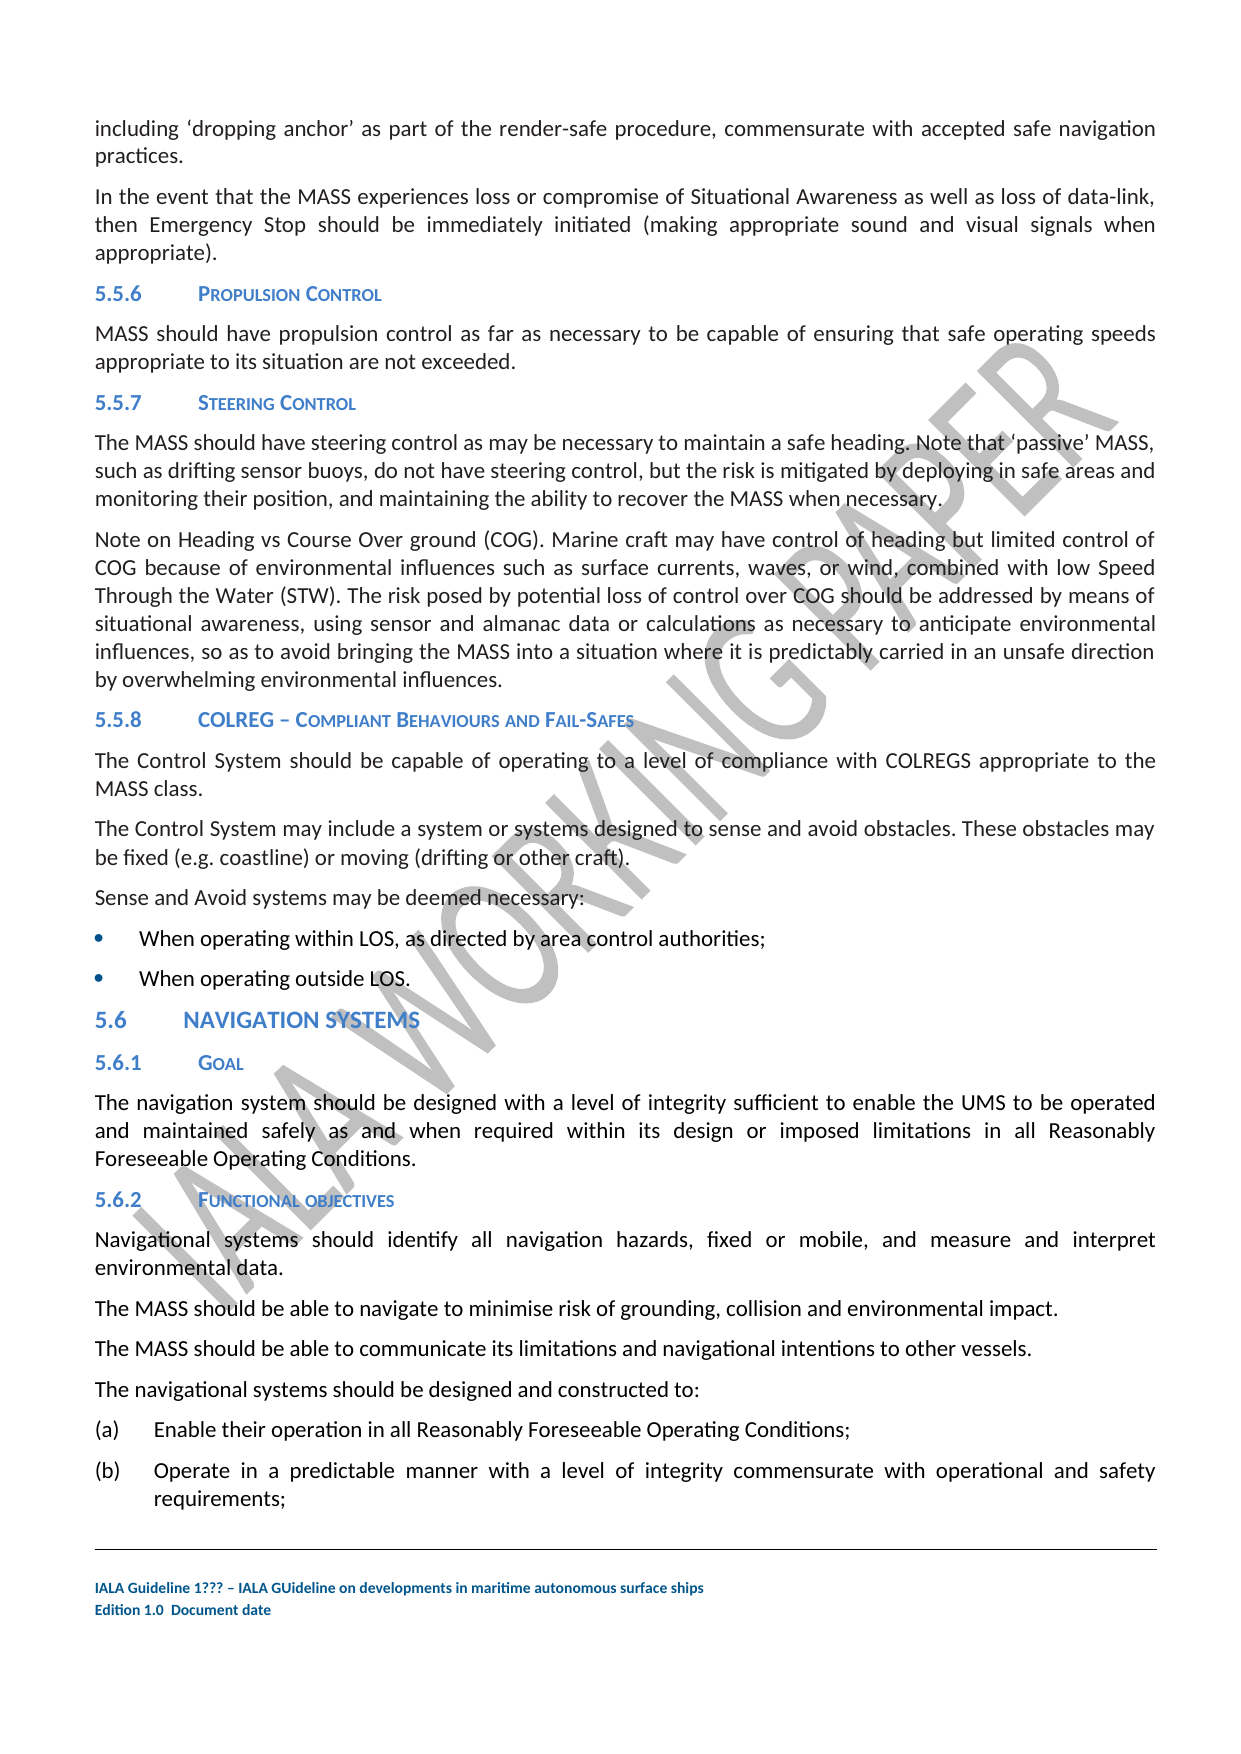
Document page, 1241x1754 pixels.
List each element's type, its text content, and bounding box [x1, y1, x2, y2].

text The navigational systems should be designed and constructed to: [94, 1375, 1157, 1403]
text Note on Heading vs Course Over ground (COG). Marine craft may have control of heading but limited control of COG because of environmental influences such as surface currents, waves, or wind, combined with low Speed Through the Water (STW). The risk posed by potential loss of control over COG should be addressed by means of situational awareness, using sensor and almanac data or calculations as necessary to anticipate environmental influences, so as to avoid bringing the MASS into a situation where it is predictably carried in an unsafe direction by overwhelming environmental influences. [94, 525, 1157, 693]
subtitle Steering Control [94, 388, 1069, 416]
text MASS should have propulsion control as far as necessary to be capable of ensuring that safe operating speeds appropriate to its situation are not exceeded. [94, 319, 1157, 375]
subtitle Navigation Systems [94, 1005, 1084, 1035]
subtitle Propulsion Control [94, 279, 1069, 307]
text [94, 114, 1157, 170]
subtitle Functional objectives [94, 1185, 1069, 1213]
list When operating within LOS, as directed by area control authorities; [94, 924, 1157, 952]
text The navigation system should be designed with a level of integrity sufficient to enable the UMS to be operated and maintained safely as and when required within its design or imposed limitations in all Reasonably Foreseeable Operating Conditions. [94, 1088, 1157, 1172]
list Enable their operation in all Reasonably Foreseeable Operating Conditions; [94, 1415, 1157, 1443]
subtitle COLREG – Compliant Behaviours and Fail-Safes [94, 706, 1069, 733]
text Navigational systems should identify all navigation hazards, fixed or mobile, and measure and interpret environmental data. [94, 1225, 1157, 1281]
text In the event that the MASS experiences loss or compromise of Situational Awareness as well as loss of data-link, then Emergency Stop should be immediately initiated (making appropriate sound and visual signals when appropriate). [94, 182, 1157, 266]
subtitle Goal [94, 1048, 1069, 1076]
text The MASS should have steering control as may be necessary to maintain a safe heading. Note that ‘passive’ MASS, such as drifting sensor buoys, do not have steering control, but the risk is mitigated by deploying in safe areas and monitoring their position, and maintaining the ability to recover the MASS when necessary. [94, 428, 1157, 512]
text The MASS should be able to navigate to minimise risk of grounding, collision and environmental impact. [94, 1294, 1157, 1322]
text The Control System may include a system or systems designed to sense and avoid obstacles. These obstacles may be fixed (e.g. coastline) or moving (drifting or other craft). [94, 814, 1157, 871]
list When operating outside LOS. [94, 964, 1157, 992]
text The Control System should be capable of operating to a level of compliance with COLREGS appropriate to the MASS class. [94, 746, 1157, 802]
list Operate in a predictable manner with a level of integrity commensurate with operational and safety requirements; [94, 1456, 1157, 1512]
text The MASS should be able to communicate its limitations and navigational intentions to other vessels. [94, 1334, 1157, 1362]
text Sense and Avoid systems may be deemed necessary: [94, 883, 1157, 911]
